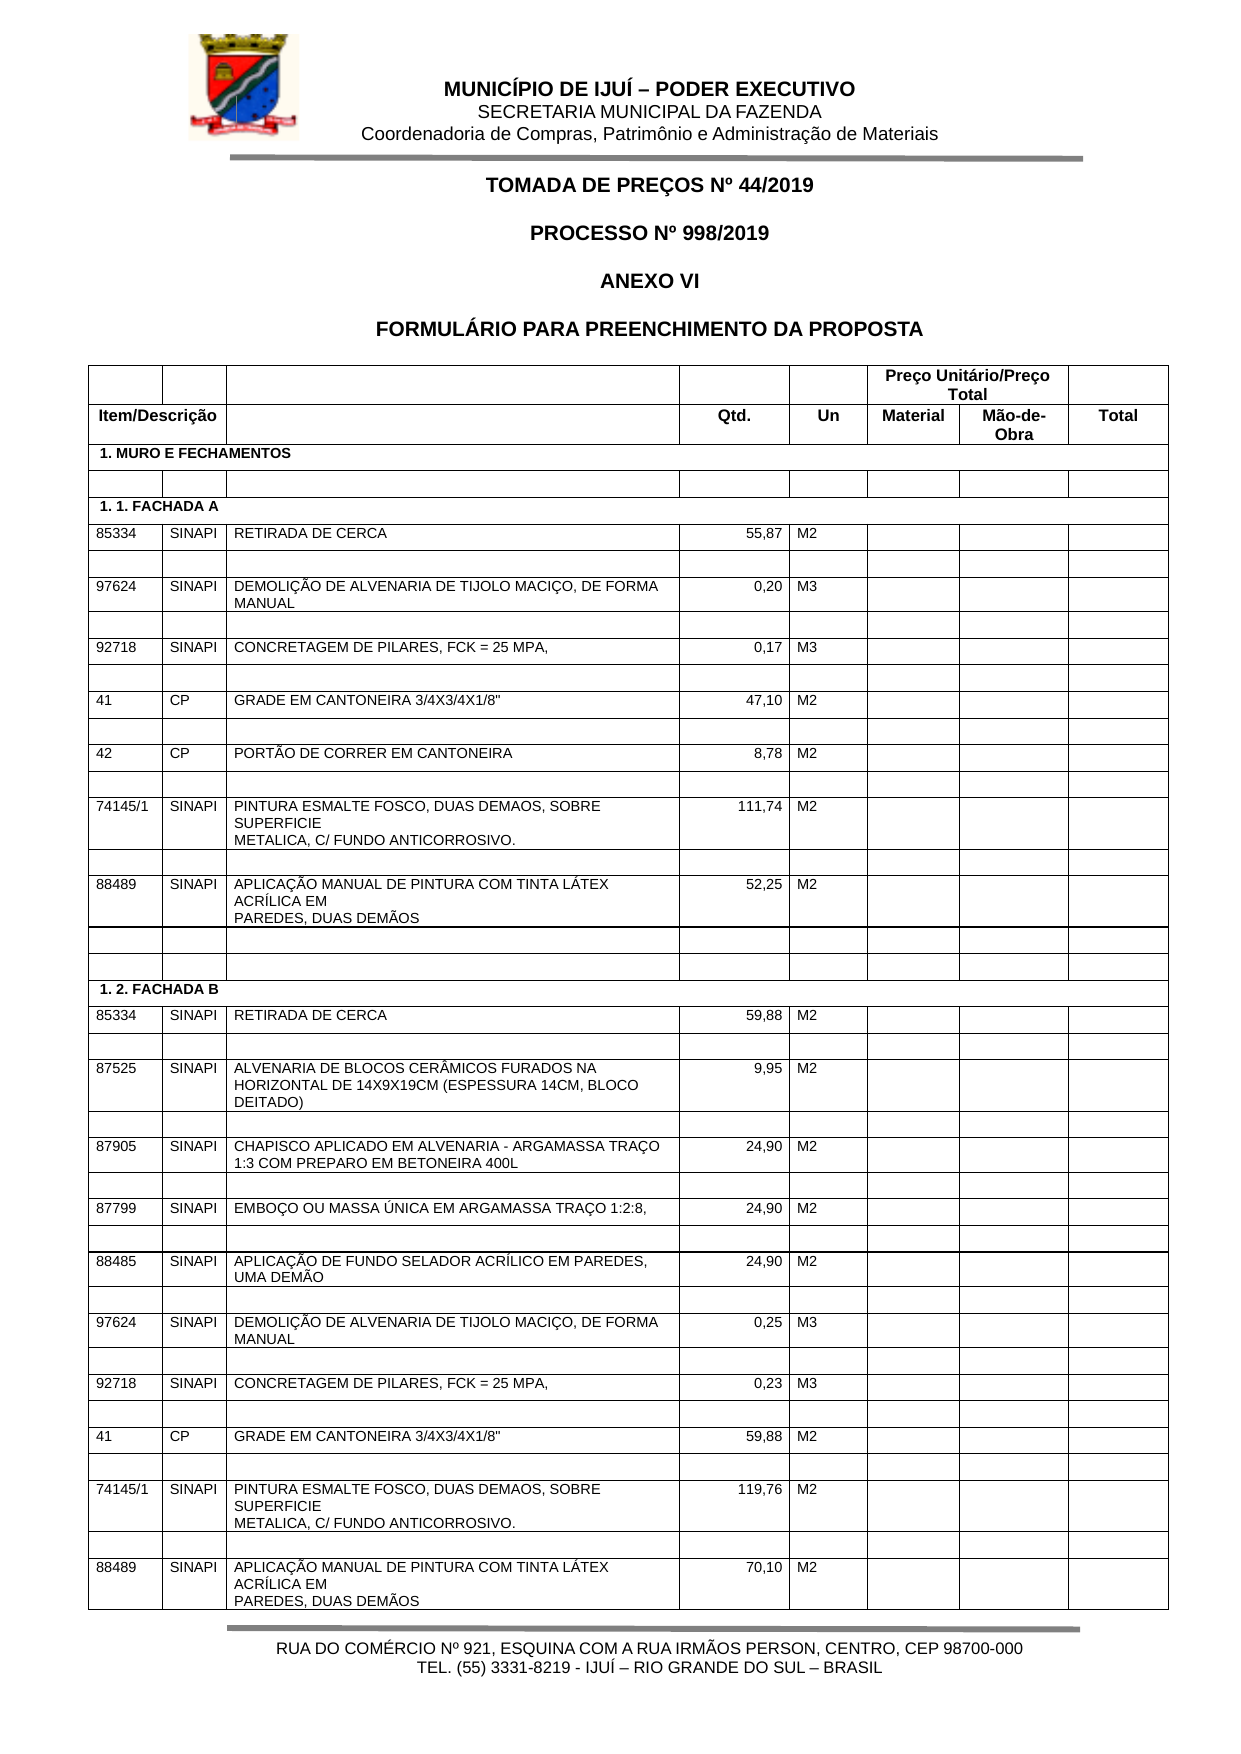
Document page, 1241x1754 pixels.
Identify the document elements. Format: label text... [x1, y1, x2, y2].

table_header Preço Unitário/Preço Total [868, 366, 1068, 404]
table_cell 0,20 [680, 578, 789, 611]
table_cell [1069, 578, 1168, 611]
table_cell Qtd. [680, 405, 789, 444]
table_cell [680, 928, 789, 953]
table_cell SINAPI [163, 876, 226, 926]
table_cell [868, 1007, 959, 1033]
table_cell 119,76 [680, 1481, 789, 1531]
table_cell [868, 551, 959, 577]
table_cell M3 [790, 639, 867, 664]
table_cell [1069, 876, 1168, 926]
table_cell [227, 551, 679, 577]
table_cell [163, 551, 226, 577]
table_header [1069, 366, 1168, 404]
table_cell 88489 [89, 1559, 162, 1609]
table_cell [868, 745, 959, 771]
table_cell [960, 1287, 1068, 1312]
table_cell [868, 1253, 959, 1286]
table_cell [960, 1559, 1068, 1609]
table_cell [1069, 1454, 1168, 1480]
table_cell [1069, 1375, 1168, 1400]
table_cell CP [163, 1428, 226, 1453]
table_cell [960, 1173, 1068, 1198]
table_cell 85334 [89, 1007, 162, 1033]
table_header [163, 366, 226, 404]
table_cell [1069, 719, 1168, 744]
table_cell [960, 525, 1068, 550]
table_cell M2 [790, 1060, 867, 1111]
table_cell [227, 1112, 679, 1137]
table_cell [89, 1226, 162, 1251]
table_cell [1069, 928, 1168, 953]
table_cell M3 [790, 1314, 867, 1347]
table_cell [89, 928, 162, 953]
table_cell DEMOLIÇÃO DE ALVENARIA DE TIJOLO MACIÇO, DE FORMA MANUAL [227, 1314, 679, 1347]
table_cell [680, 1226, 789, 1251]
table_cell [868, 1034, 959, 1059]
table_cell 0,23 [680, 1375, 789, 1400]
table_cell [960, 665, 1068, 691]
table_cell [868, 1287, 959, 1312]
table_cell 0,17 [680, 639, 789, 664]
table_cell [960, 954, 1068, 979]
table_cell [868, 1401, 959, 1427]
table_cell [868, 1199, 959, 1225]
table_cell [1069, 1173, 1168, 1198]
table_cell 111,74 [680, 798, 789, 848]
table_cell [868, 665, 959, 691]
table_cell GRADE EM CANTONEIRA 3/4X3/4X1/8" [227, 692, 679, 717]
table_cell DEMOLIÇÃO DE ALVENARIA DE TIJOLO MACIÇO, DE FORMA MANUAL [227, 578, 679, 611]
table_cell [1069, 612, 1168, 638]
table_cell 0,25 [680, 1314, 789, 1347]
table_cell [868, 1532, 959, 1558]
table_cell [89, 1112, 162, 1137]
table_cell M2 [790, 1138, 867, 1172]
table_cell [1069, 1226, 1168, 1251]
table_cell [163, 954, 226, 979]
table_cell [868, 525, 959, 550]
table_cell [790, 665, 867, 691]
table_cell [960, 1428, 1068, 1453]
table_cell [1069, 1112, 1168, 1137]
table_cell 52,25 [680, 876, 789, 926]
table_cell [227, 471, 679, 497]
table_cell APLICAÇÃO DE FUNDO SELADOR ACRÍLICO EM PAREDES, UMA DEMÃO [227, 1253, 679, 1286]
table_cell [1069, 745, 1168, 771]
table_cell [868, 1226, 959, 1251]
table_cell [163, 719, 226, 744]
table_cell [960, 1199, 1068, 1225]
table_cell 55,87 [680, 525, 789, 550]
table_cell 41 [89, 1428, 162, 1453]
table_cell [89, 471, 162, 497]
table_cell [960, 1007, 1068, 1033]
table_cell 24,90 [680, 1199, 789, 1225]
text TOMADA DE PREÇOS Nº 44/2019 [177, 173, 1122, 197]
table_cell RETIRADA DE CERCA [227, 525, 679, 550]
table_cell Item/Descrição [89, 405, 226, 444]
table_cell [89, 1034, 162, 1059]
table_cell [790, 928, 867, 953]
table_cell [1069, 1138, 1168, 1172]
table_cell [790, 850, 867, 875]
table_cell [163, 772, 226, 797]
table_cell [790, 1112, 867, 1137]
table_cell [227, 719, 679, 744]
table_cell [680, 471, 789, 497]
table_cell [790, 719, 867, 744]
table_cell [868, 719, 959, 744]
table_cell [790, 551, 867, 577]
table_cell [960, 1401, 1068, 1427]
table_cell [1069, 798, 1168, 848]
table_cell [89, 719, 162, 744]
table_cell CP [163, 692, 226, 717]
table_cell SINAPI [163, 1253, 226, 1286]
table_header [680, 366, 789, 404]
table_cell [790, 1226, 867, 1251]
table_cell SINAPI [163, 1060, 226, 1111]
table_cell [680, 1287, 789, 1312]
table_cell [868, 1428, 959, 1453]
table_cell PORTÃO DE CORRER EM CANTONEIRA [227, 745, 679, 771]
table_cell [790, 1532, 867, 1558]
table_cell [790, 471, 867, 497]
table_cell 97624 [89, 1314, 162, 1347]
table_cell [227, 1348, 679, 1374]
table_cell SINAPI [163, 639, 226, 664]
table_cell [868, 471, 959, 497]
table_cell [868, 1138, 959, 1172]
table_cell [868, 692, 959, 717]
table_cell [163, 471, 226, 497]
table_cell [790, 1173, 867, 1198]
table_cell [227, 850, 679, 875]
table_cell M2 [790, 525, 867, 550]
table_cell 92718 [89, 639, 162, 664]
table_cell [790, 954, 867, 979]
table_cell SINAPI [163, 798, 226, 848]
table_cell [1069, 1287, 1168, 1312]
table_cell [960, 1138, 1068, 1172]
table_cell 85334 [89, 525, 162, 550]
table_cell 97624 [89, 578, 162, 611]
table_cell [227, 665, 679, 691]
table_cell [1069, 551, 1168, 577]
table_cell [680, 1401, 789, 1427]
table_cell [960, 876, 1068, 926]
table_cell [163, 665, 226, 691]
table_cell 92718 [89, 1375, 162, 1400]
table_cell [1069, 1532, 1168, 1558]
table_cell [1069, 525, 1168, 550]
table_cell [1069, 665, 1168, 691]
table_cell PINTURA ESMALTE FOSCO, DUAS DEMAOS, SOBRE SUPERFICIE METALICA, C/ FUNDO ANTICORROSIVO. [227, 1481, 679, 1531]
table_cell [960, 928, 1068, 953]
table_cell [89, 772, 162, 797]
table_cell M2 [790, 1007, 867, 1033]
table_cell [163, 612, 226, 638]
table_cell SINAPI [163, 1314, 226, 1347]
table_cell [790, 1034, 867, 1059]
table_cell [960, 551, 1068, 577]
table_cell 24,90 [680, 1253, 789, 1286]
table_cell [227, 1532, 679, 1558]
table_cell 87799 [89, 1199, 162, 1225]
table_cell [227, 928, 679, 953]
table_cell CHAPISCO APLICADO EM ALVENARIA - ARGAMASSA TRAÇO 1:3 COM PREPARO EM BETONEIRA 400L [227, 1138, 679, 1172]
table_cell 9,95 [680, 1060, 789, 1111]
table_cell M3 [790, 578, 867, 611]
table_cell [227, 772, 679, 797]
table_cell M2 [790, 745, 867, 771]
table_cell [163, 1112, 226, 1137]
table_cell 74145/1 [89, 1481, 162, 1531]
table_cell [89, 1173, 162, 1198]
table_cell Total [1069, 405, 1168, 444]
table_cell [1069, 1401, 1168, 1427]
table_cell [89, 954, 162, 979]
table_cell M2 [790, 876, 867, 926]
table_cell [163, 928, 226, 953]
table_cell M2 [790, 798, 867, 848]
table_cell Mão-de-Obra [960, 405, 1068, 444]
table_cell 24,90 [680, 1138, 789, 1172]
table_cell [163, 1348, 226, 1374]
table_cell APLICAÇÃO MANUAL DE PINTURA COM TINTA LÁTEX ACRÍLICA EM PAREDES, DUAS DEMÃOS [227, 876, 679, 926]
table_cell [1069, 1481, 1168, 1531]
table_cell [790, 1454, 867, 1480]
table_cell [960, 1060, 1068, 1111]
table_cell [960, 719, 1068, 744]
table_cell [163, 1173, 226, 1198]
table_cell SINAPI [163, 1481, 226, 1531]
table_cell [680, 1454, 789, 1480]
table_cell Material [868, 405, 959, 444]
table_cell [960, 1454, 1068, 1480]
table_cell M2 [790, 1481, 867, 1531]
table_cell [868, 612, 959, 638]
table_cell ALVENARIA DE BLOCOS CERÂMICOS FURADOS NA HORIZONTAL DE 14X9X19CM (ESPESSURA 14CM, BLOCO DEITADO) [227, 1060, 679, 1111]
table_cell [960, 692, 1068, 717]
table_cell [790, 772, 867, 797]
table_header [89, 366, 162, 404]
table_cell M2 [790, 1559, 867, 1609]
table_cell [227, 1226, 679, 1251]
table_cell CONCRETAGEM DE PILARES, FCK = 25 MPA, [227, 1375, 679, 1400]
table_cell SINAPI [163, 1375, 226, 1400]
table_cell [680, 1034, 789, 1059]
table_cell [1069, 1199, 1168, 1225]
table_cell [163, 1401, 226, 1427]
table_cell 88489 [89, 876, 162, 926]
text ANEXO VI [177, 269, 1122, 293]
table_cell [89, 665, 162, 691]
table_cell [680, 772, 789, 797]
table_cell [227, 1287, 679, 1312]
table_cell [163, 1034, 226, 1059]
table_cell 1. 2. FACHADA B [89, 981, 1168, 1006]
table_cell 8,78 [680, 745, 789, 771]
table_cell [227, 1173, 679, 1198]
table_cell [790, 612, 867, 638]
table_cell Un [790, 405, 867, 444]
table_cell SINAPI [163, 1138, 226, 1172]
table_cell [163, 850, 226, 875]
table_cell CONCRETAGEM DE PILARES, FCK = 25 MPA, [227, 639, 679, 664]
table_cell [1069, 1007, 1168, 1033]
table_cell [680, 665, 789, 691]
table_cell [1069, 1314, 1168, 1347]
table_cell [960, 639, 1068, 664]
table_cell [960, 1532, 1068, 1558]
text PROCESSO Nº 998/2019 [177, 221, 1122, 245]
table_cell [680, 719, 789, 744]
table_cell [1069, 772, 1168, 797]
table_cell APLICAÇÃO MANUAL DE PINTURA COM TINTA LÁTEX ACRÍLICA EM PAREDES, DUAS DEMÃOS [227, 1559, 679, 1609]
table_cell SINAPI [163, 1199, 226, 1225]
table_cell [1069, 850, 1168, 875]
table_cell SINAPI [163, 1007, 226, 1033]
table_cell [960, 850, 1068, 875]
table_cell M2 [790, 1199, 867, 1225]
table_cell 87905 [89, 1138, 162, 1172]
table_cell [1069, 471, 1168, 497]
table_cell [960, 612, 1068, 638]
table_cell [163, 1287, 226, 1312]
table_cell [868, 1559, 959, 1609]
table_cell 87525 [89, 1060, 162, 1111]
table_cell CP [163, 745, 226, 771]
table_cell [227, 405, 679, 444]
table_cell [868, 954, 959, 979]
table_cell [868, 1375, 959, 1400]
table_cell [89, 1348, 162, 1374]
text FORMULÁRIO PARA PREENCHIMENTO DA PROPOSTA [177, 317, 1122, 341]
table_cell 47,10 [680, 692, 789, 717]
table_cell EMBOÇO OU MASSA ÚNICA EM ARGAMASSA TRAÇO 1:2:8, [227, 1199, 679, 1225]
table_cell [89, 1454, 162, 1480]
table_cell [868, 798, 959, 848]
table_cell 74145/1 [89, 798, 162, 848]
table_cell [1069, 1348, 1168, 1374]
table_cell M2 [790, 1253, 867, 1286]
table_cell [868, 1314, 959, 1347]
table_header [790, 366, 867, 404]
table_cell [960, 578, 1068, 611]
table_cell 1. MURO E FECHAMENTOS [89, 445, 1168, 470]
table_cell 41 [89, 692, 162, 717]
table_cell [960, 1375, 1068, 1400]
table_cell [960, 1481, 1068, 1531]
table_cell [1069, 1559, 1168, 1609]
table_cell [960, 1253, 1068, 1286]
table_cell [868, 928, 959, 953]
table_cell PINTURA ESMALTE FOSCO, DUAS DEMAOS, SOBRE SUPERFICIE METALICA, C/ FUNDO ANTICORROSIVO. [227, 798, 679, 848]
table_cell [960, 1226, 1068, 1251]
table_cell [790, 1287, 867, 1312]
table_header [227, 366, 679, 404]
table_cell [868, 1454, 959, 1480]
table_cell M2 [790, 692, 867, 717]
table_cell [89, 612, 162, 638]
table_cell GRADE EM CANTONEIRA 3/4X3/4X1/8" [227, 1428, 679, 1453]
table_cell [227, 1034, 679, 1059]
table_cell [89, 850, 162, 875]
table_cell [163, 1532, 226, 1558]
picture [187, 34, 300, 143]
table_cell [960, 1034, 1068, 1059]
table_cell 88485 [89, 1253, 162, 1286]
table_cell SINAPI [163, 578, 226, 611]
table_cell 42 [89, 745, 162, 771]
table_cell [680, 850, 789, 875]
table_cell [227, 1401, 679, 1427]
table_cell [868, 850, 959, 875]
table_cell [227, 612, 679, 638]
table_cell [960, 1112, 1068, 1137]
table_cell M3 [790, 1375, 867, 1400]
table_cell [680, 1112, 789, 1137]
table_cell [227, 954, 679, 979]
table_cell [868, 772, 959, 797]
table_cell [680, 612, 789, 638]
table_cell [1069, 954, 1168, 979]
table_cell [868, 1481, 959, 1531]
table_cell M2 [790, 1428, 867, 1453]
table_cell [163, 1226, 226, 1251]
table_cell 1. 1. FACHADA A [89, 498, 1168, 523]
table_cell [868, 876, 959, 926]
table_cell [1069, 1253, 1168, 1286]
table_cell [868, 639, 959, 664]
table_cell [89, 1287, 162, 1312]
table_cell [1069, 1060, 1168, 1111]
table_cell [868, 1060, 959, 1111]
table_cell [960, 1348, 1068, 1374]
table_cell [790, 1348, 867, 1374]
table_cell [680, 954, 789, 979]
table_cell [680, 1532, 789, 1558]
table_cell [960, 745, 1068, 771]
table_cell [1069, 692, 1168, 717]
table_cell SINAPI [163, 525, 226, 550]
table_cell SINAPI [163, 1559, 226, 1609]
table_cell 70,10 [680, 1559, 789, 1609]
table_cell [227, 1454, 679, 1480]
table_cell RETIRADA DE CERCA [227, 1007, 679, 1033]
table_cell [89, 551, 162, 577]
table_cell [163, 1454, 226, 1480]
table_cell [1069, 1034, 1168, 1059]
table_cell [89, 1532, 162, 1558]
table_cell 59,88 [680, 1428, 789, 1453]
table_cell [680, 1348, 789, 1374]
table_cell [1069, 639, 1168, 664]
table_cell [680, 551, 789, 577]
table_cell [790, 1401, 867, 1427]
table_cell [960, 772, 1068, 797]
table_cell [680, 1173, 789, 1198]
table_cell [868, 1112, 959, 1137]
table_cell [868, 578, 959, 611]
table_cell [960, 471, 1068, 497]
table_cell [960, 1314, 1068, 1347]
table_cell 59,88 [680, 1007, 789, 1033]
table_cell [89, 1401, 162, 1427]
table_cell [868, 1173, 959, 1198]
table_cell [960, 798, 1068, 848]
table_cell [1069, 1428, 1168, 1453]
table_cell [868, 1348, 959, 1374]
